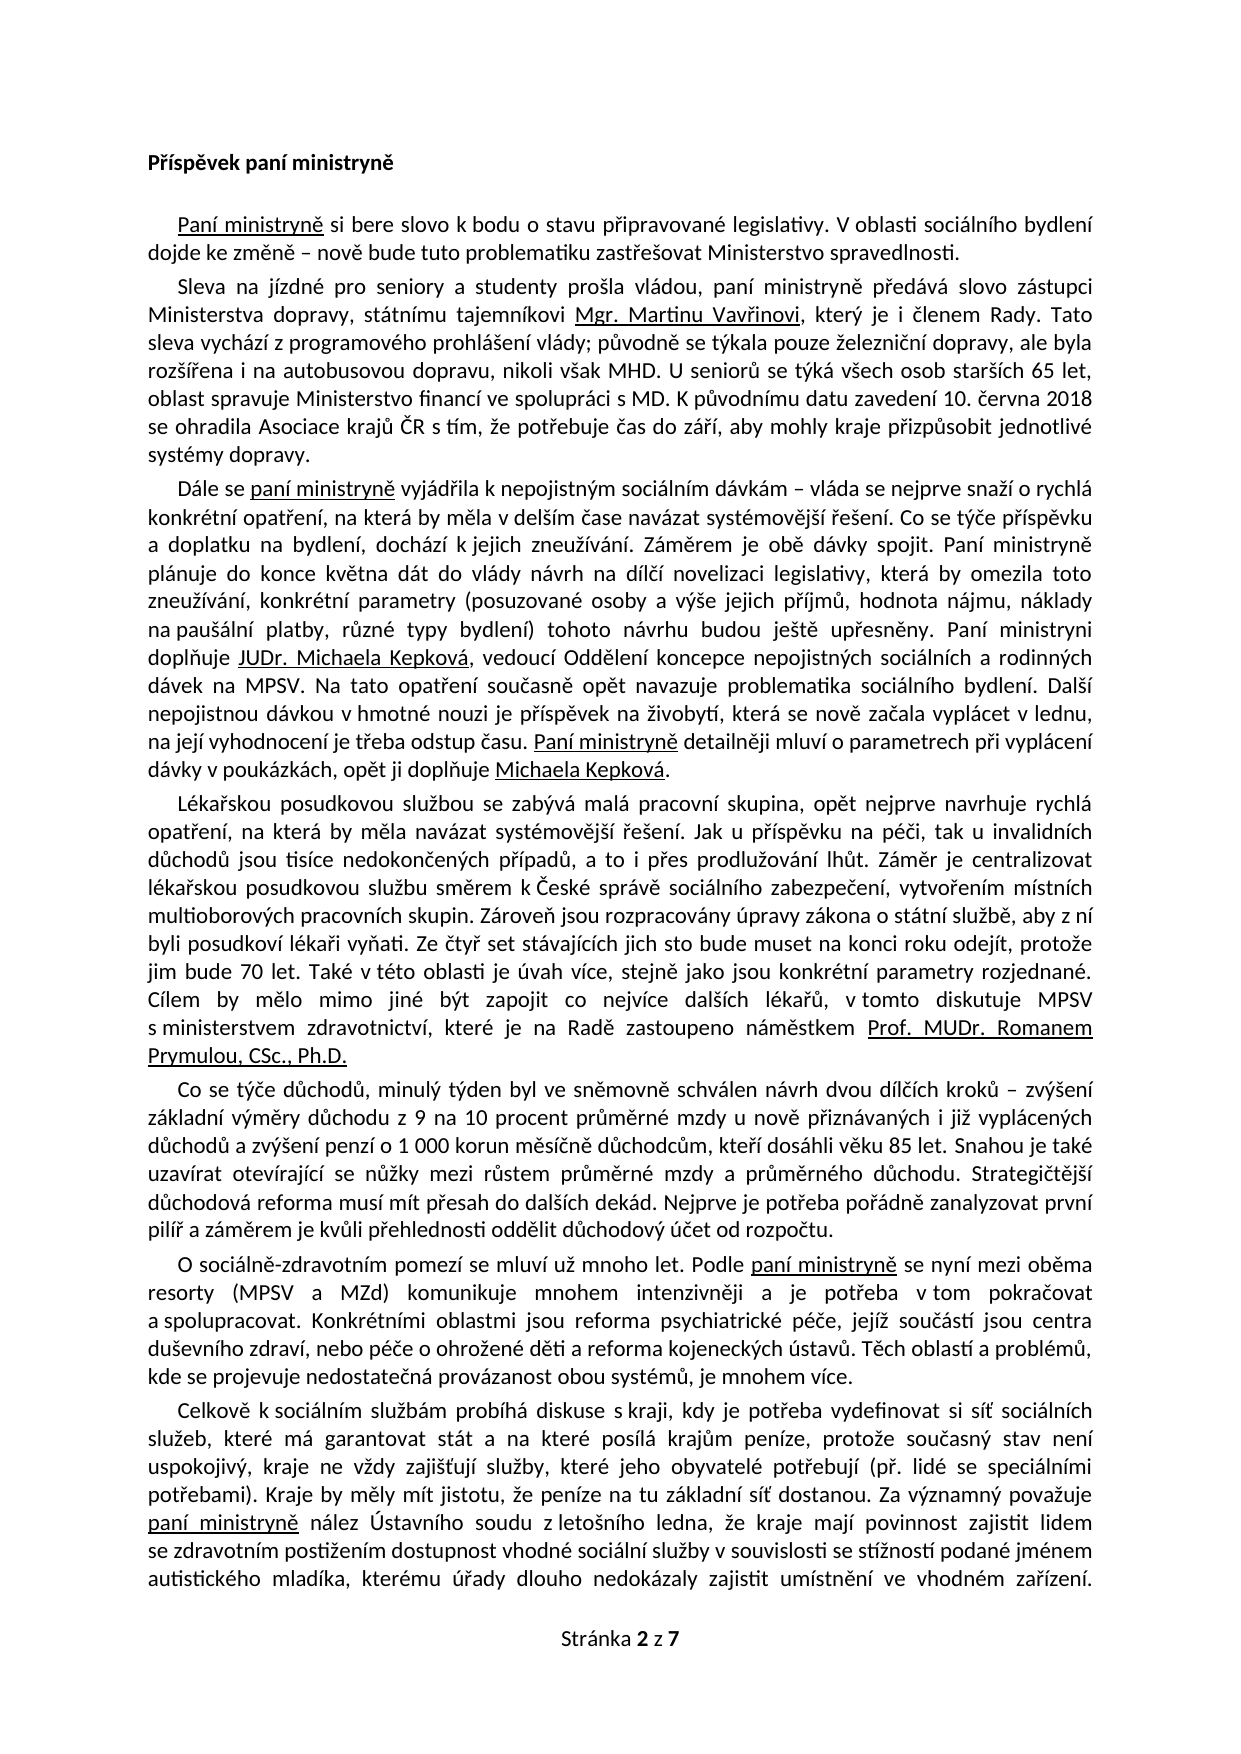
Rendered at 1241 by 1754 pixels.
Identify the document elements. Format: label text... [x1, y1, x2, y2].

text Příspěvek paní ministryně [148, 148, 1093, 176]
text Paní ministryně si bere slovo k bodu o stavu připravované legislativy. V oblasti sociálního bydlení dojde ke změně – nově bude tuto problematiku zastřešovat Ministerstvo spravedlnosti. [148, 210, 1093, 266]
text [148, 1396, 1093, 1592]
text Co se týče důchodů, minulý týden byl ve sněmovně schválen návrh dvou dílčích kroků – zvýšení základní výměry důchodu z 9 na 10 procent průměrné mzdy u nově přiznávaných i již vyplácených důchodů a zvýšení penzí o 1 000 korun měsíčně důchodcům, kteří dosáhli věku 85 let. Snahou je také uzavírat otevírající se nůžky mezi růstem průměrné mzdy a průměrného důchodu. Strategičtější důchodová reforma musí mít přesah do dalších dekád. Nejprve je potřeba pořádně zanalyzovat první pilíř a záměrem je kvůli přehlednosti oddělit důchodový účet od rozpočtu. [148, 1076, 1093, 1244]
text Dále se paní ministryně vyjádřila k nepojistným sociálním dávkám – vláda se nejprve snaží o rychlá konkrétní opatření, na která by měla v delším čase navázat systémovější řešení. Co se týče příspěvku a doplatku na bydlení, dochází k jejich zneužívání. Záměrem je obě dávky spojit. Paní ministryně plánuje do konce května dát do vlády návrh na dílčí novelizaci legislativy, která by omezila toto zneužívání, konkrétní parametry (posuzované osoby a výše jejich příjmů, hodnota nájmu, náklady na paušální platby, různé typy bydlení) tohoto návrhu budou ještě upřesněny. Paní ministryni doplňuje JUDr. Michaela Kepková, vedoucí Oddělení koncepce nepojistných sociálních a rodinných dávek na MPSV. Na tato opatření současně opět navazuje problematika sociálního bydlení. Další nepojistnou dávkou v hmotné nouzi je příspěvek na živobytí, která se nově začala vyplácet v lednu, na její vyhodnocení je třeba odstup času. Paní ministryně detailněji mluví o parametrech při vyplácení dávky v poukázkách, opět ji doplňuje Michaela Kepková. [148, 474, 1093, 783]
text O sociálně-zdravotním pomezí se mluví už mnoho let. Podle paní ministryně se nyní mezi oběma resorty (MPSV a MZd) komunikuje mnohem intenzivněji a je potřeba v tom pokračovat a spolupracovat. Konkrétními oblastmi jsou reforma psychiatrické péče, jejíž součástí jsou centra duševního zdraví, nebo péče o ohrožené děti a reforma kojeneckých ústavů. Těch oblastí a problémů, kde se projevuje nedostatečná provázanost obou systémů, je mnohem více. [148, 1250, 1093, 1390]
text Lékařskou posudkovou službou se zabývá malá pracovní skupina, opět nejprve navrhuje rychlá opatření, na která by měla navázat systémovější řešení. Jak u příspěvku na péči, tak u invalidních důchodů jsou tisíce nedokončených případů, a to i přes prodlužování lhůt. Záměr je centralizovat lékařskou posudkovou službu směrem k České správě sociálního zabezpečení, vytvořením místních multioborových pracovních skupin. Zároveň jsou rozpracovány úpravy zákona o státní službě, aby z ní byli posudkoví lékaři vyňati. Ze čtyř set stávajících jich sto bude muset na konci roku odejít, protože jim bude 70 let. Také v této oblasti je úvah více, stejně jako jsou konkrétní parametry rozjednané. Cílem by mělo mimo jiné být zapojit co nejvíce dalších lékařů, v tomto diskutuje MPSV s ministerstvem zdravotnictví, které je na Radě zastoupeno náměstkem Prof. MUDr. Romanem Prymulou, CSc., Ph.D. [148, 789, 1093, 1069]
text Sleva na jízdné pro seniory a studenty prošla vládou, paní ministryně předává slovo zástupci Ministerstva dopravy, státnímu tajemníkovi Mgr. Martinu Vavřinovi, který je i členem Rady. Tato sleva vychází z programového prohlášení vlády; původně se týkala pouze železniční dopravy, ale byla rozšířena i na autobusovou dopravu, nikoli však MHD. U seniorů se týká všech osob starších 65 let, oblast spravuje Ministerstvo financí ve spolupráci s MD. K původnímu datu zavedení 10. června 2018 se ohradila Asociace krajů ČR s tím, že potřebuje čas do září, aby mohly kraje přizpůsobit jednotlivé systémy dopravy. [148, 272, 1093, 468]
